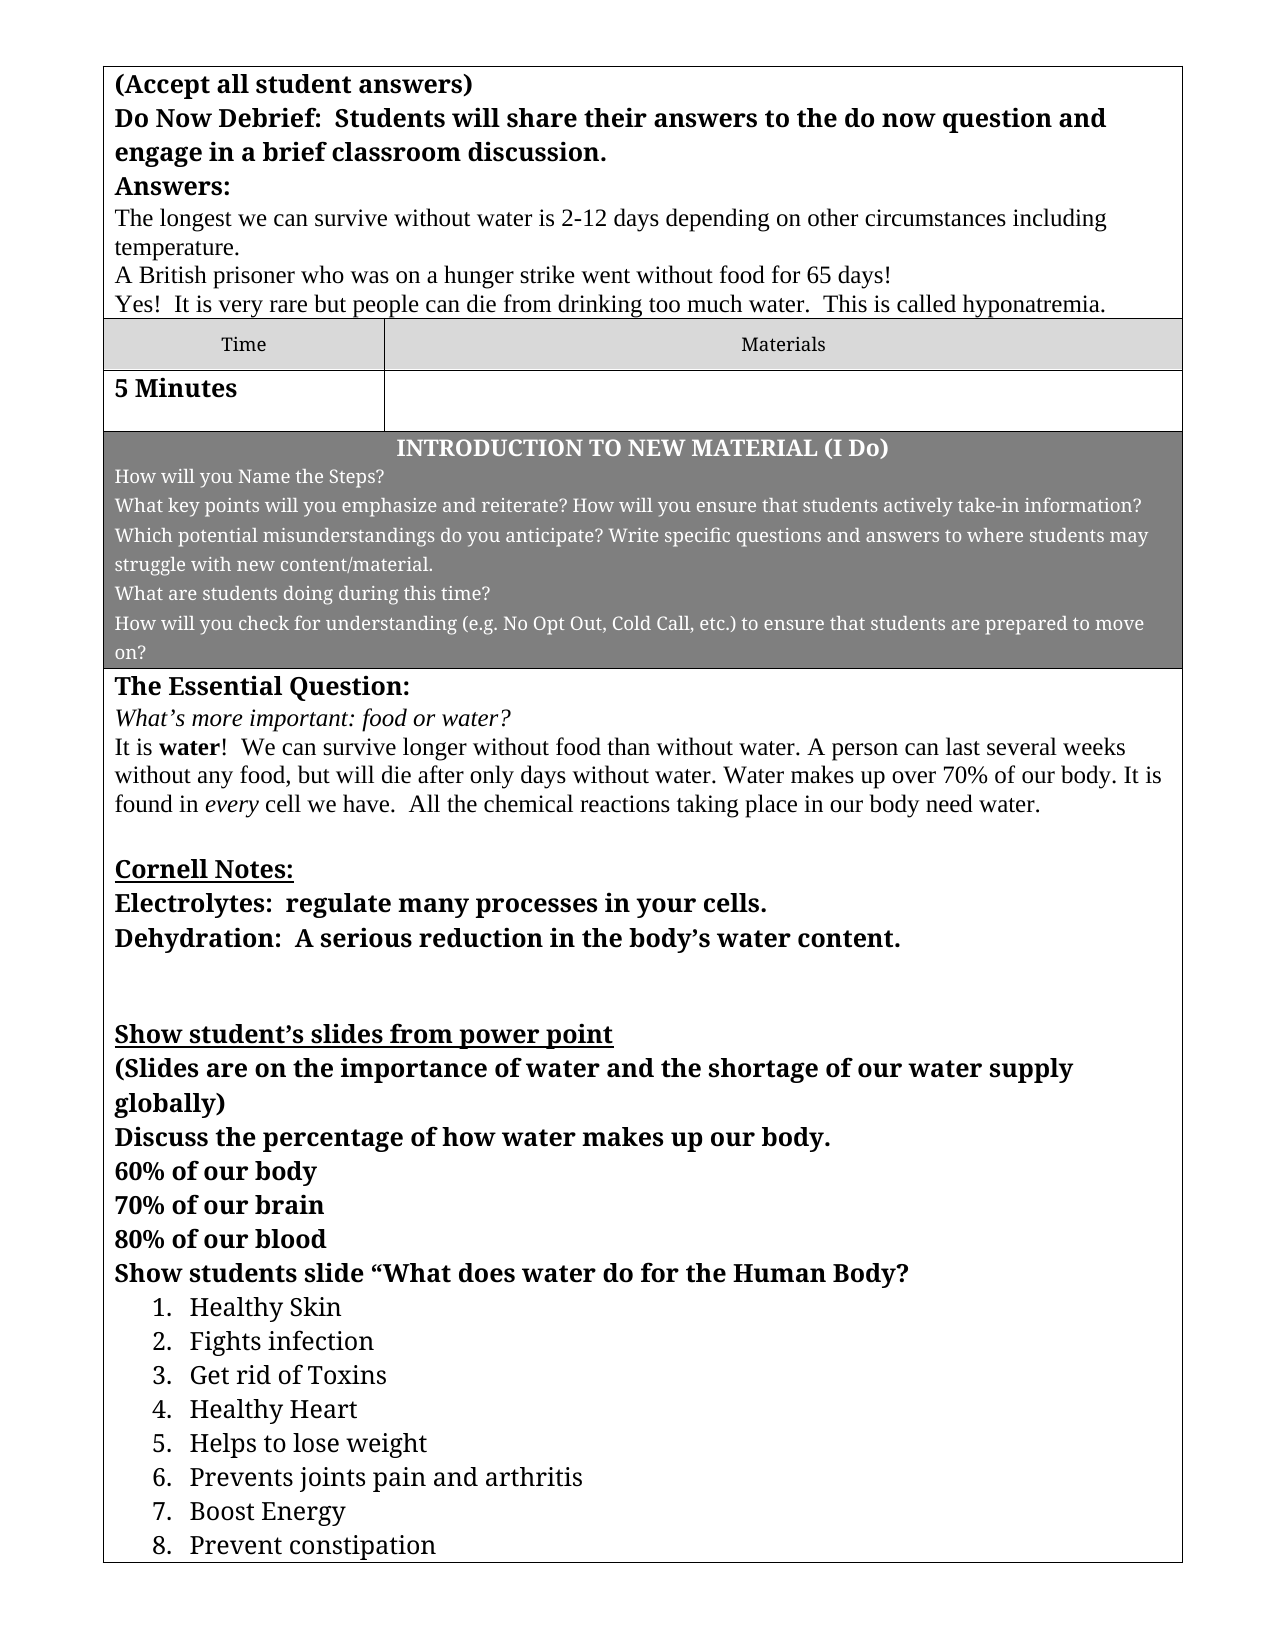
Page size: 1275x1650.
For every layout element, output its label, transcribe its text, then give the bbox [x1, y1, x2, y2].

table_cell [104, 67, 1182, 318]
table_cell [104, 669, 1182, 1562]
table_cell [385, 371, 1182, 431]
table_cell Materials [385, 319, 1182, 369]
table_cell Time [104, 319, 384, 369]
table_cell INTRODUCTION TO NEW MATERIAL (I Do) How will you Name the Steps? What key points will you emphasize and reiterate? How will you ensure that students actively take-in information? Which potential misunderstandings do you anticipate? Write specific questions and answers to where students may struggle with new content/material. What are students doing during this time? How will you check for understanding (e.g. No Opt Out, Cold Call, etc.) to ensure that students are prepared to move on? [104, 432, 1182, 668]
table_cell 5 Minutes [104, 371, 384, 431]
